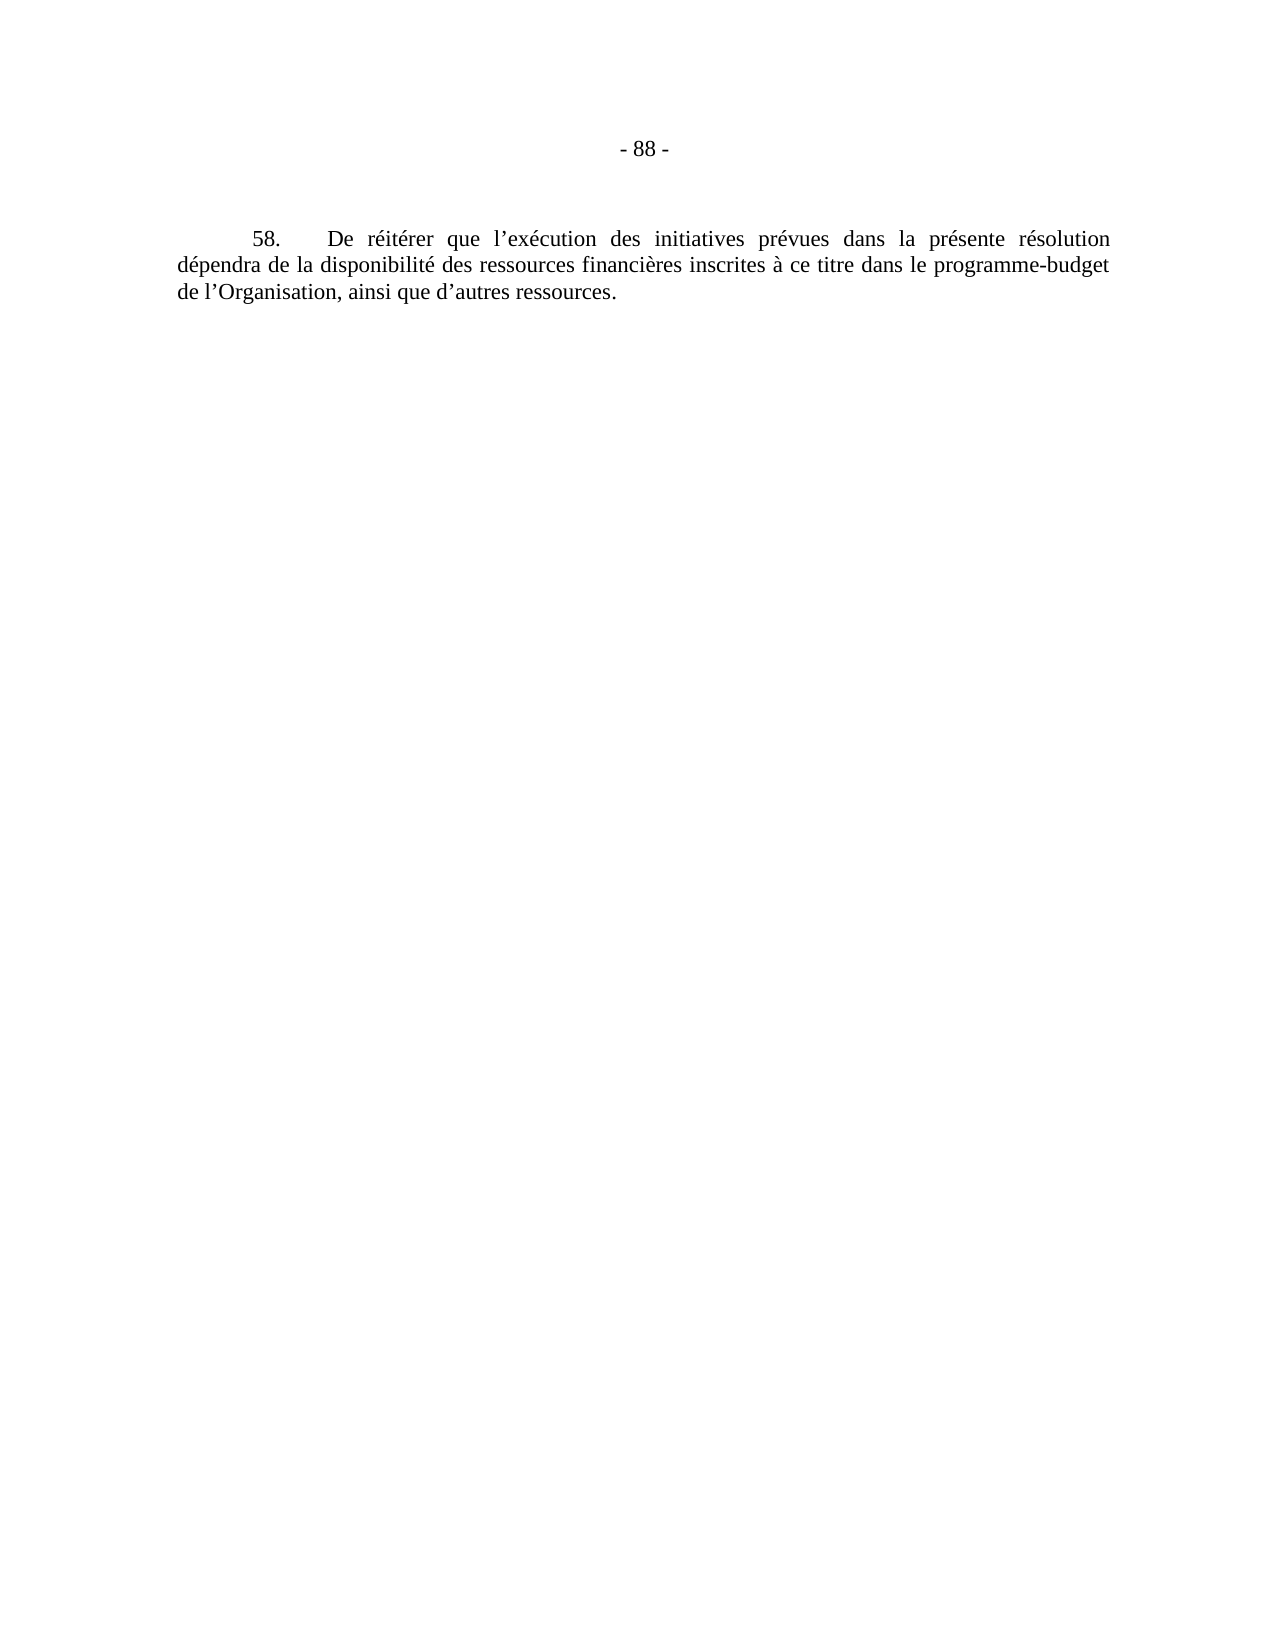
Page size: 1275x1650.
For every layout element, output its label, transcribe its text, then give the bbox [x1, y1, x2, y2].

text 58. De réitérer que l’exécution des initiatives prévues dans la présente résolution dépendra de la disponibilité des ressources financières inscrites à ce titre dans le programme-budget de l’Organisation, ainsi que d’autres ressources. [177, 225, 1111, 304]
